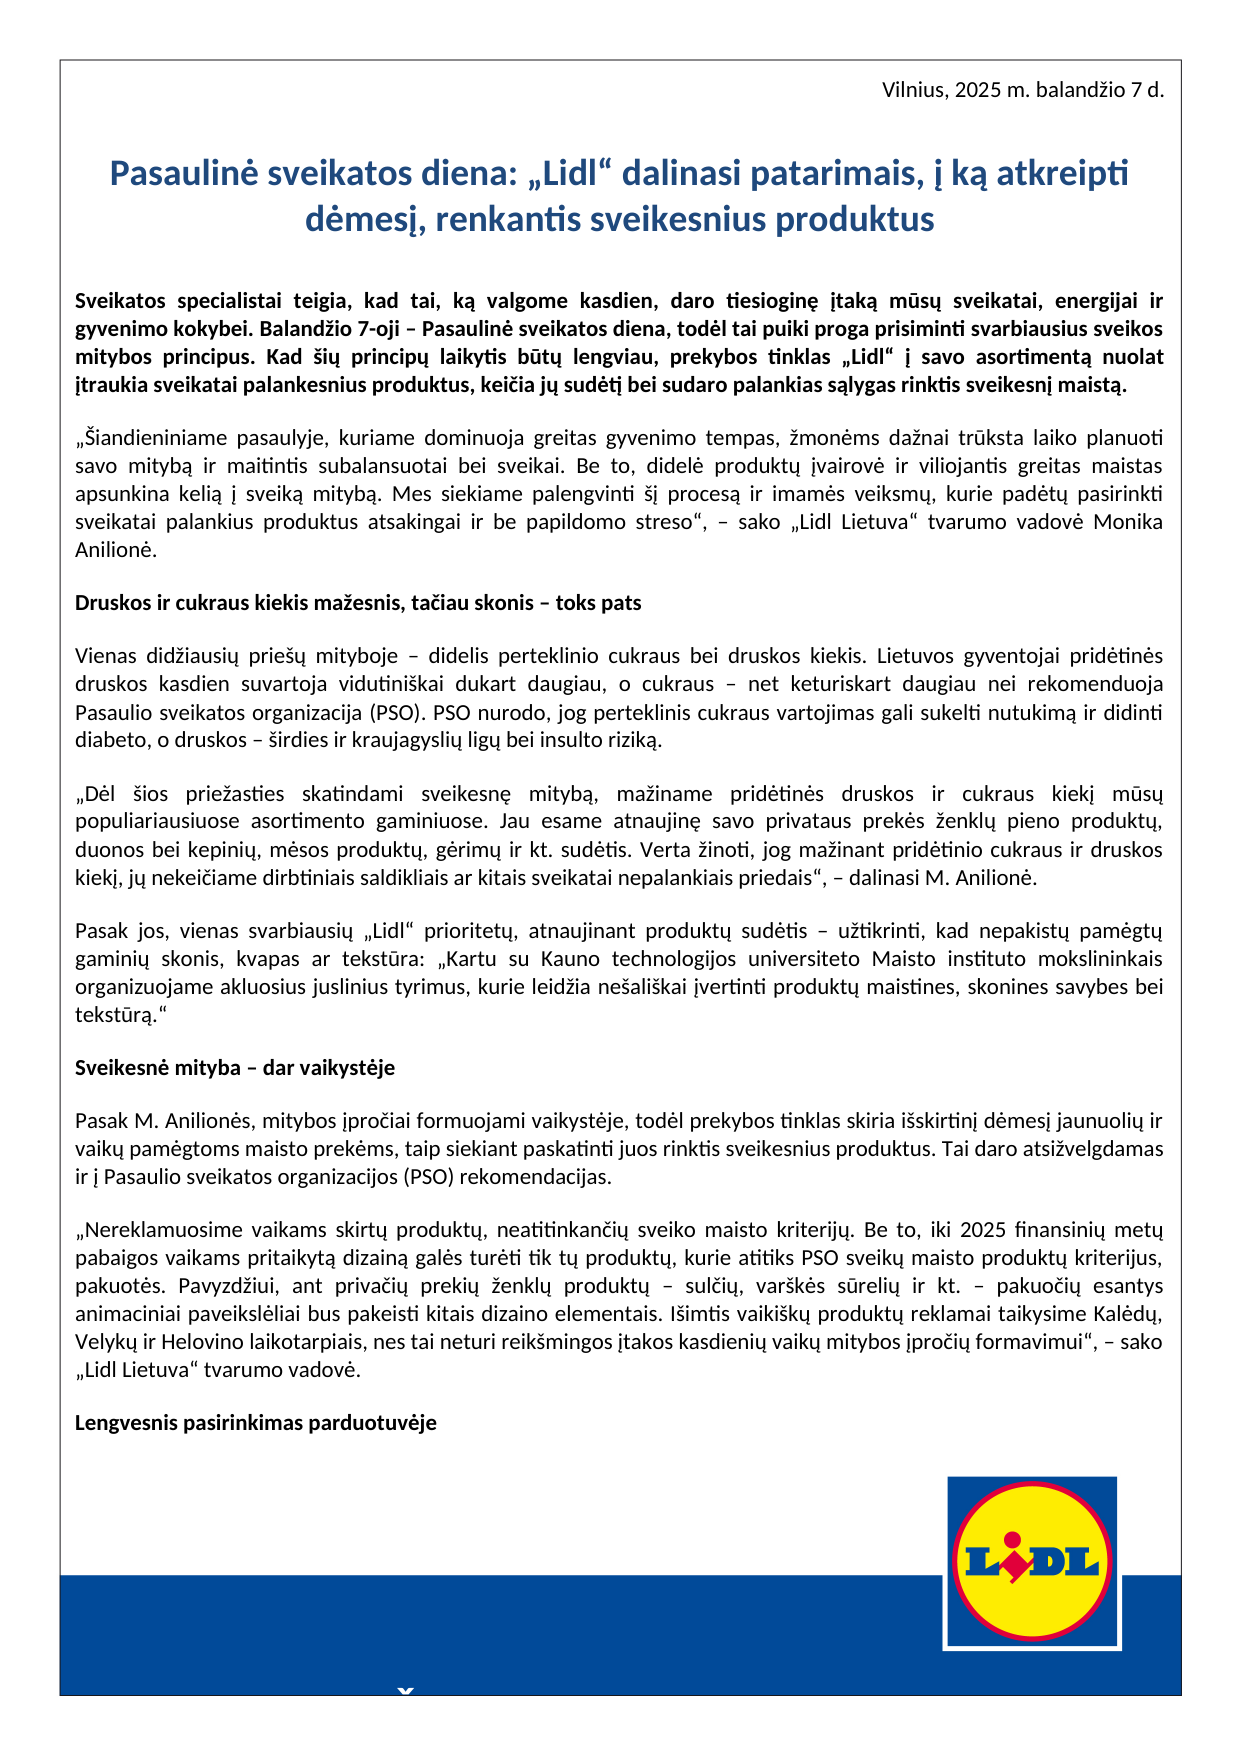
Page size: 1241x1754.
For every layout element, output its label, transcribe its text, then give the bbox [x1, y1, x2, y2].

text „Nereklamuosime vaikams skirtų produktų, neatitinkančių sveiko maisto kriterijų. Be to, iki 2025 finansinių metų pabaigos vaikams pritaikytą dizainą galės turėti tik tų produktų, kurie atitiks PSO sveikų maisto produktų kriterijus, pakuotės. Pavyzdžiui, ant privačių prekių ženklų produktų – sulčių, varškės sūrelių ir kt. – pakuočių esantys animaciniai paveikslėliai bus pakeisti kitais dizaino elementais. Išimtis vaikiškų produktų reklamai taikysime Kalėdų, Velykų ir Helovino laikotarpiais, nes tai neturi reikšmingos įtakos kasdienių vaikų mitybos įpročių formavimui“, – sako „Lidl Lietuva“ tvarumo vadovė. [75, 1215, 1165, 1383]
text Vienas didžiausių priešų mityboje – didelis perteklinio cukraus bei druskos kiekis. Lietuvos gyventojai pridėtinės druskos kasdien suvartoja vidutiniškai dukart daugiau, o cukraus – net keturiskart daugiau nei rekomenduoja Pasaulio sveikatos organizacija (PSO). PSO nurodo, jog perteklinis cukraus vartojimas gali sukelti nutukimą ir didinti diabeto, o druskos – širdies ir kraujagyslių ligų bei insulto riziką. [75, 642, 1165, 754]
text Sveikatos specialistai teigia, kad tai, ką valgome kasdien, daro tiesioginę įtaką mūsų sveikatai, energijai ir gyvenimo kokybei. Balandžio 7-oji – Pasaulinė sveikatos diena, todėl tai puiki proga prisiminti svarbiausius sveikos mitybos principus. Kad šių principų laikytis būtų lengviau, prekybos tinklas „Lidl“ į savo asortimentą nuolat įtraukia sveikatai palankesnius produktus, keičia jų sudėtį bei sudaro palankias sąlygas rinktis sveikesnį maistą. [75, 286, 1165, 398]
text Vilnius, 2025 m. balandžio 7 d. [75, 75, 1165, 103]
text Lengvesnis pasirinkimas parduotuvėje [75, 1408, 1165, 1436]
text „Dėl šios priežasties skatindami sveikesnę mitybą, mažiname pridėtinės druskos ir cukraus kiekį mūsų populiariausiuose asortimento gaminiuose. Jau esame atnaujinę savo privataus prekės ženklų pieno produktų, duonos bei kepinių, mėsos produktų, gėrimų ir kt. sudėtis. Verta žinoti, jog mažinant pridėtinio cukraus ir druskos kiekį, jų nekeičiame dirbtiniais saldikliais ar kitais sveikatai nepalankiais priedais“, – dalinasi M. Anilionė. [75, 779, 1165, 891]
text Pasak M. Anilionės, mitybos įpročiai formuojami vaikystėje, todėl prekybos tinklas skiria išskirtinį dėmesį jaunuolių ir vaikų pamėgtoms maisto prekėms, taip siekiant paskatinti juos rinktis sveikesnius produktus. Tai daro atsižvelgdamas ir į Pasaulio sveikatos organizacijos (PSO) rekomendacijas. [75, 1106, 1165, 1190]
text Sveikesnė mityba – dar vaikystėje [75, 1053, 1165, 1081]
text Pasak jos, vienas svarbiausių „Lidl“ prioritetų, atnaujinant produktų sudėtis – užtikrinti, kad nepakistų pamėgtų gaminių skonis, kvapas ar tekstūra: „Kartu su Kauno technologijos universiteto Maisto instituto mokslininkais organizuojame akluosius juslinius tyrimus, kurie leidžia nešališkai įvertinti produktų maistines, skonines savybes bei tekstūrą.“ [75, 916, 1165, 1028]
text Druskos ir cukraus kiekis mažesnis, tačiau skonis – toks pats [75, 588, 1165, 617]
text Pasaulinė sveikatos diena: „Lidl“ dalinasi patarimais, į ką atkreipti dėmesį, renkantis sveikesnius produktus [75, 149, 1165, 241]
text „Šiandieniniame pasaulyje, kuriame dominuoja greitas gyvenimo tempas, žmonėms dažnai trūksta laiko planuoti savo mitybą ir maitintis subalansuotai bei sveikai. Be to, didelė produktų įvairovė ir viliojantis greitas maistas apsunkina kelią į sveiką mitybą. Mes siekiame palengvinti šį procesą ir imamės veiksmų, kurie padėtų pasirinkti sveikatai palankius produktus atsakingai ir be papildomo streso“, – sako „Lidl Lietuva“ tvarumo vadovė Monika Anilionė. [75, 423, 1165, 563]
picture [0, 0, 1241, 1754]
